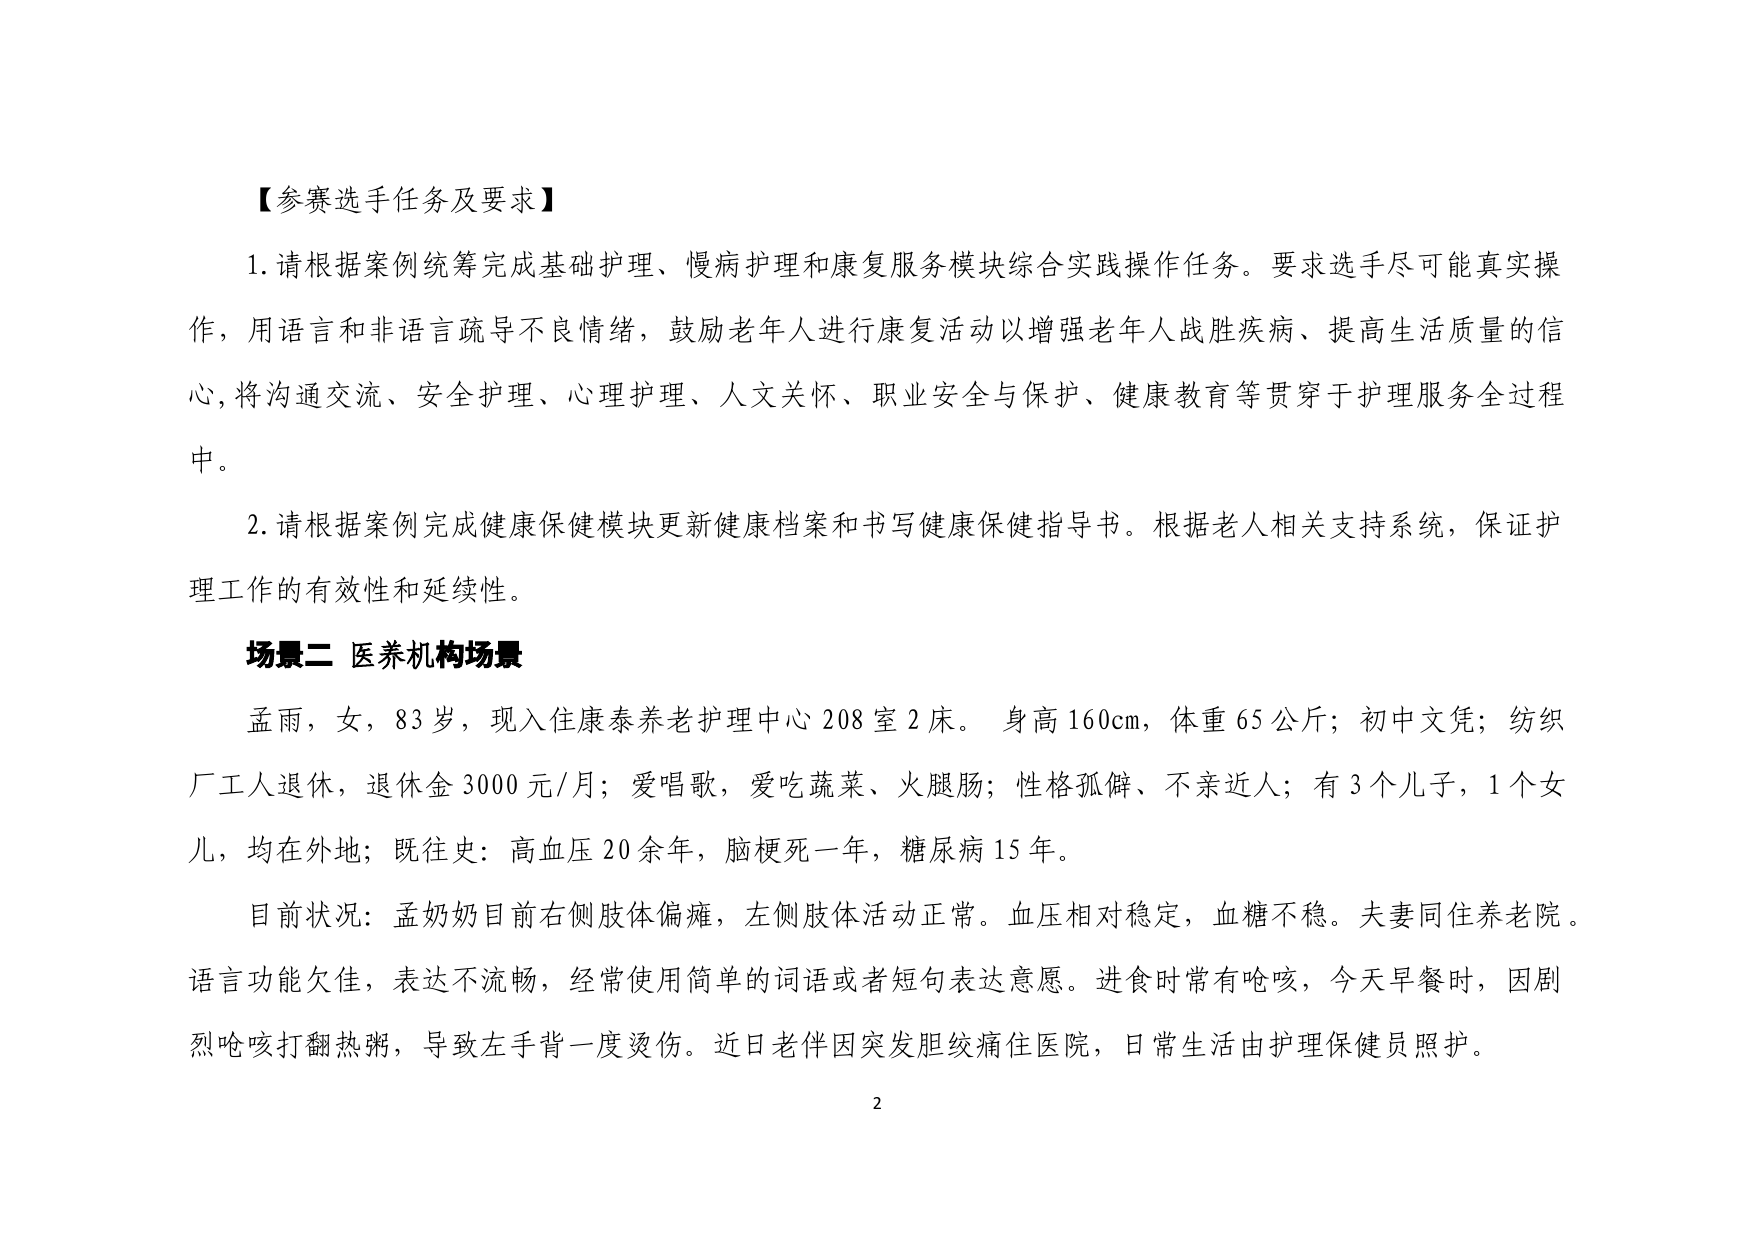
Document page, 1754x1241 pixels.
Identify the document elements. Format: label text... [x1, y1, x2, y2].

text 目前状况：孟奶奶目前右侧肢体偏瘫，左侧肢体活动正常。血压相对稳定，血糖不稳。夫妻同住养老院。语言功能欠佳，表达不流畅，经常使用简单的词语或者短句表达意愿。进食时常有呛咳，今天早餐时，因剧烈呛咳打翻热粥，导致左手背一度烫伤。近日老伴因突发胆绞痛住医院，日常生活由护理保健员照护。 [187, 880, 1567, 1075]
text 2.请根据案例完成健康保健模块更新健康档案和书写健康保健指导书。根据老人相关支持系统，保证护理工作的有效性和延续性。 [187, 490, 1567, 620]
text 孟雨，女，83岁，现入住康泰养老护理中心208室2床。 身高160cm，体重65公斤；初中文凭；纺织厂工人退休，退休金3000元/月；爱唱歌，爱吃蔬菜、火腿肠；性格孤僻、不亲近人；有3个儿子，1个女儿，均在外地；既往史：高血压20余年，脑梗死一年，糖尿病15年。 [187, 685, 1567, 880]
text 1.请根据案例统筹完成基础护理、慢病护理和康复服务模块综合实践操作任务。要求选手尽可能真实操作，用语言和非语言疏导不良情绪，鼓励老年人进行康复活动以增强老年人战胜疾病、提高生活质量的信心,将沟通交流、安全护理、心理护理、人文关怀、职业安全与保护、健康教育等贯穿于护理服务全过程中。 [187, 230, 1567, 490]
text 【参赛选手任务及要求】 [187, 165, 1567, 230]
text 场景二 医养机构场景 [187, 620, 1567, 685]
